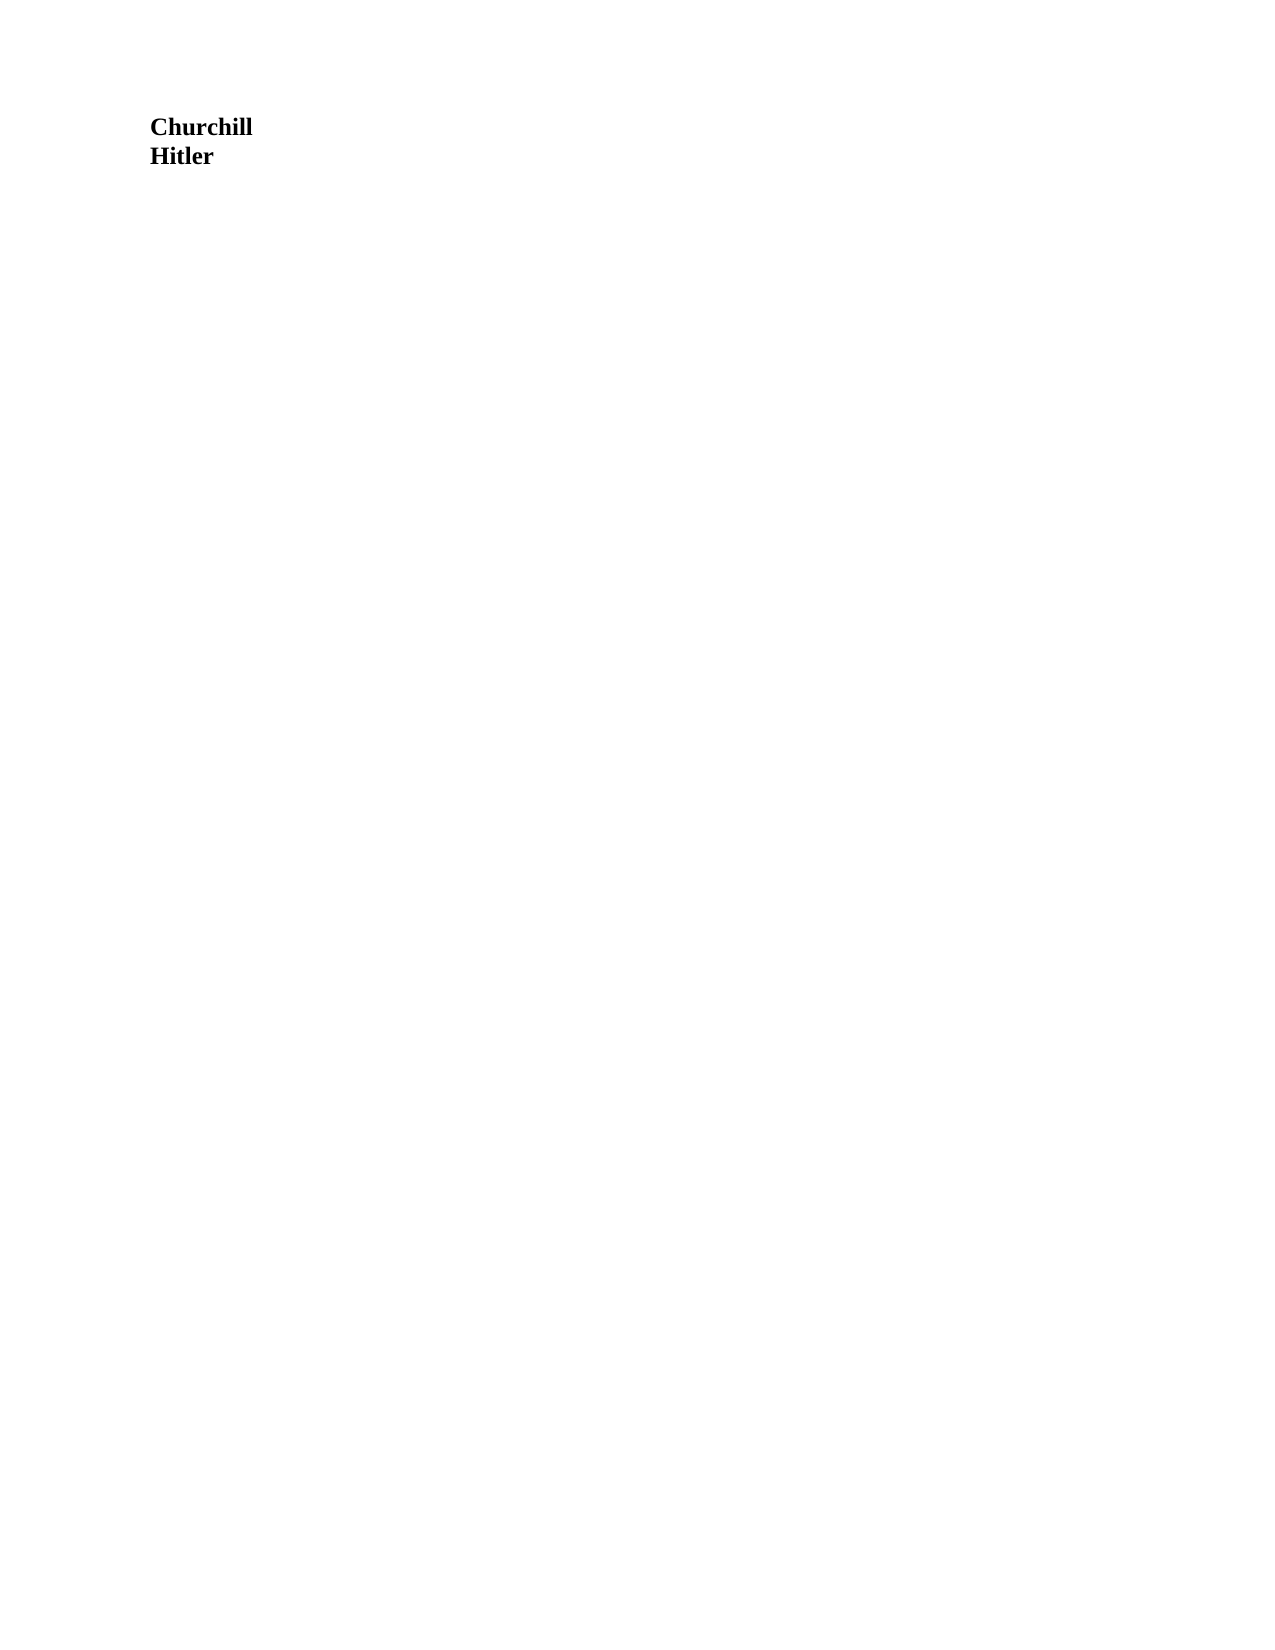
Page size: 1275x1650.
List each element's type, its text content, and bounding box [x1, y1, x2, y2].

text Hitler [150, 141, 1125, 170]
text Churchill [150, 112, 1125, 141]
